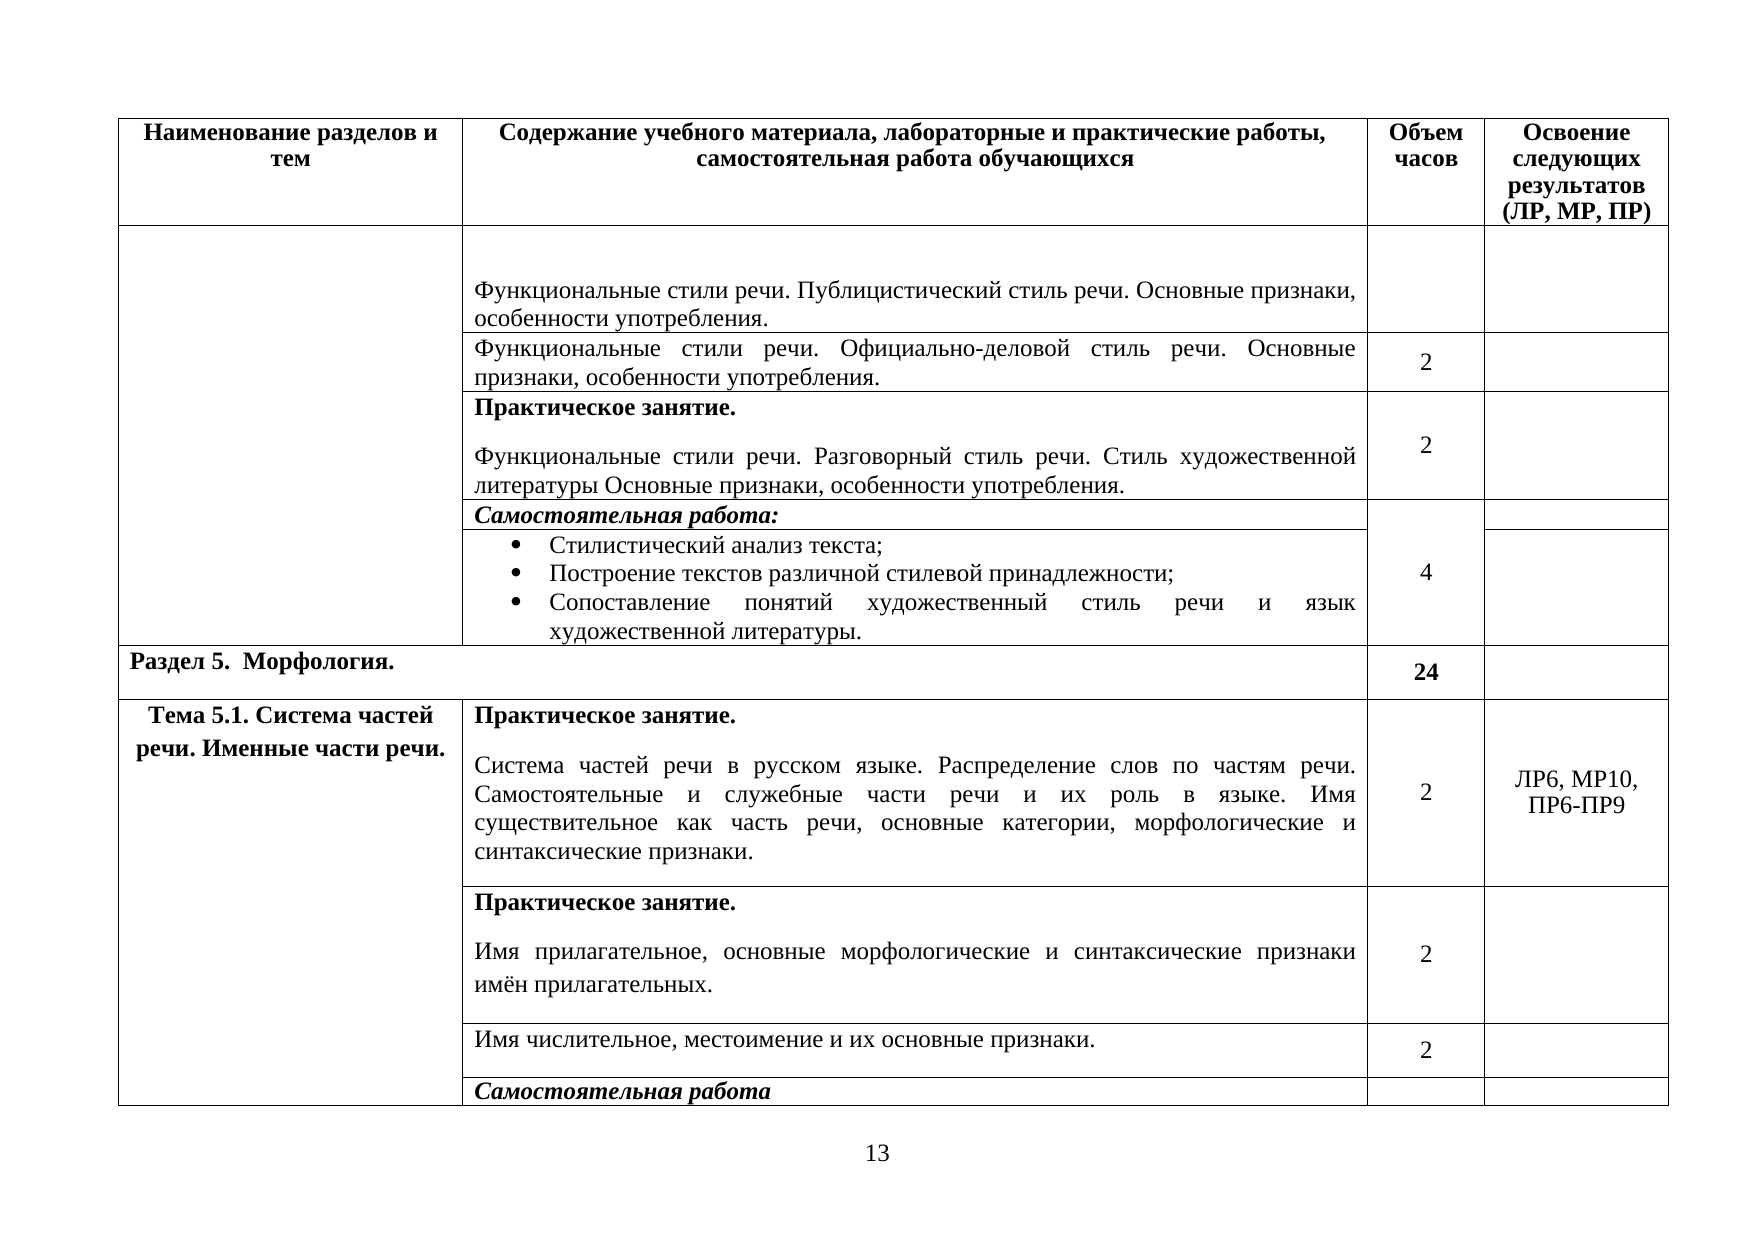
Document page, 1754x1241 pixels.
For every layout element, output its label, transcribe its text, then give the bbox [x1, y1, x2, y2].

table_cell [1485, 333, 1668, 391]
table_cell 2 [1368, 392, 1484, 499]
table_cell 2 [1368, 226, 1484, 332]
table_cell 24 [1368, 646, 1484, 699]
table_cell [1368, 1078, 1484, 1105]
table_cell ЛР6, МР10, ПР6-ПР9 [1485, 700, 1668, 886]
table_header Содержание учебного материала, лабораторные и практические работы, самостоятельная работа обучающихся [463, 119, 1367, 225]
table_cell 4 [1368, 500, 1484, 645]
table_cell 2 [1368, 333, 1484, 391]
table_cell Функциональные стили речи. Официально-деловой стиль речи. Основные признаки, особенности употребления. [463, 333, 1367, 391]
table_cell [1485, 887, 1668, 1023]
table_cell Практическое занятие. Функциональные стили речи. Разговорный стиль речи. Стиль художественной литературы Основные признаки, особенности употребления. [463, 392, 1367, 499]
table_header Объем часов [1368, 119, 1484, 225]
table_cell [1485, 500, 1668, 529]
table_cell [1485, 646, 1668, 699]
table_header Наименование разделов и тем [119, 119, 462, 225]
table_cell Практическое занятие. Функциональные стили речи. Публицистический стиль речи. Основные признаки, особенности употребления. [463, 226, 1367, 332]
table_cell [1485, 1078, 1668, 1105]
table_cell 2 [1368, 887, 1484, 1023]
table_cell Самостоятельная работа: [463, 500, 1367, 529]
table_cell Тема 5.1. Система частей речи. Именные части речи. [119, 700, 462, 1105]
table_cell Имя числительное, местоимение и их основные признаки. [463, 1024, 1367, 1077]
table_cell Практическое занятие. Имя прилагательное, основные морфологические и синтаксические признаки имён прилагательных. [463, 887, 1367, 1023]
table_cell Самостоятельная работа [463, 1078, 1367, 1105]
table_cell [1485, 530, 1668, 645]
table_cell Практическое занятие. Система частей речи в русском языке. Распределение слов по частям речи. Самостоятельные и служебные части речи и их роль в языке. Имя существительное как часть речи, основные категории, морфологические и синтаксические признаки. [463, 700, 1367, 886]
table_cell [1485, 1024, 1668, 1077]
table_header Освоение следующих результатов (ЛР, МР, ПР) [1485, 119, 1668, 225]
table_cell Стилистический анализ текста; Построение текстов различной стилевой принадлежности; Сопоставление понятий художественный стиль речи и язык художественной литературы. [463, 530, 1367, 645]
table_cell Раздел 5. Морфология. [119, 646, 1367, 699]
table_cell 2 [1368, 1024, 1484, 1077]
table_cell [1485, 226, 1668, 332]
table_cell 2 [1368, 700, 1484, 886]
table_cell [1485, 392, 1668, 499]
